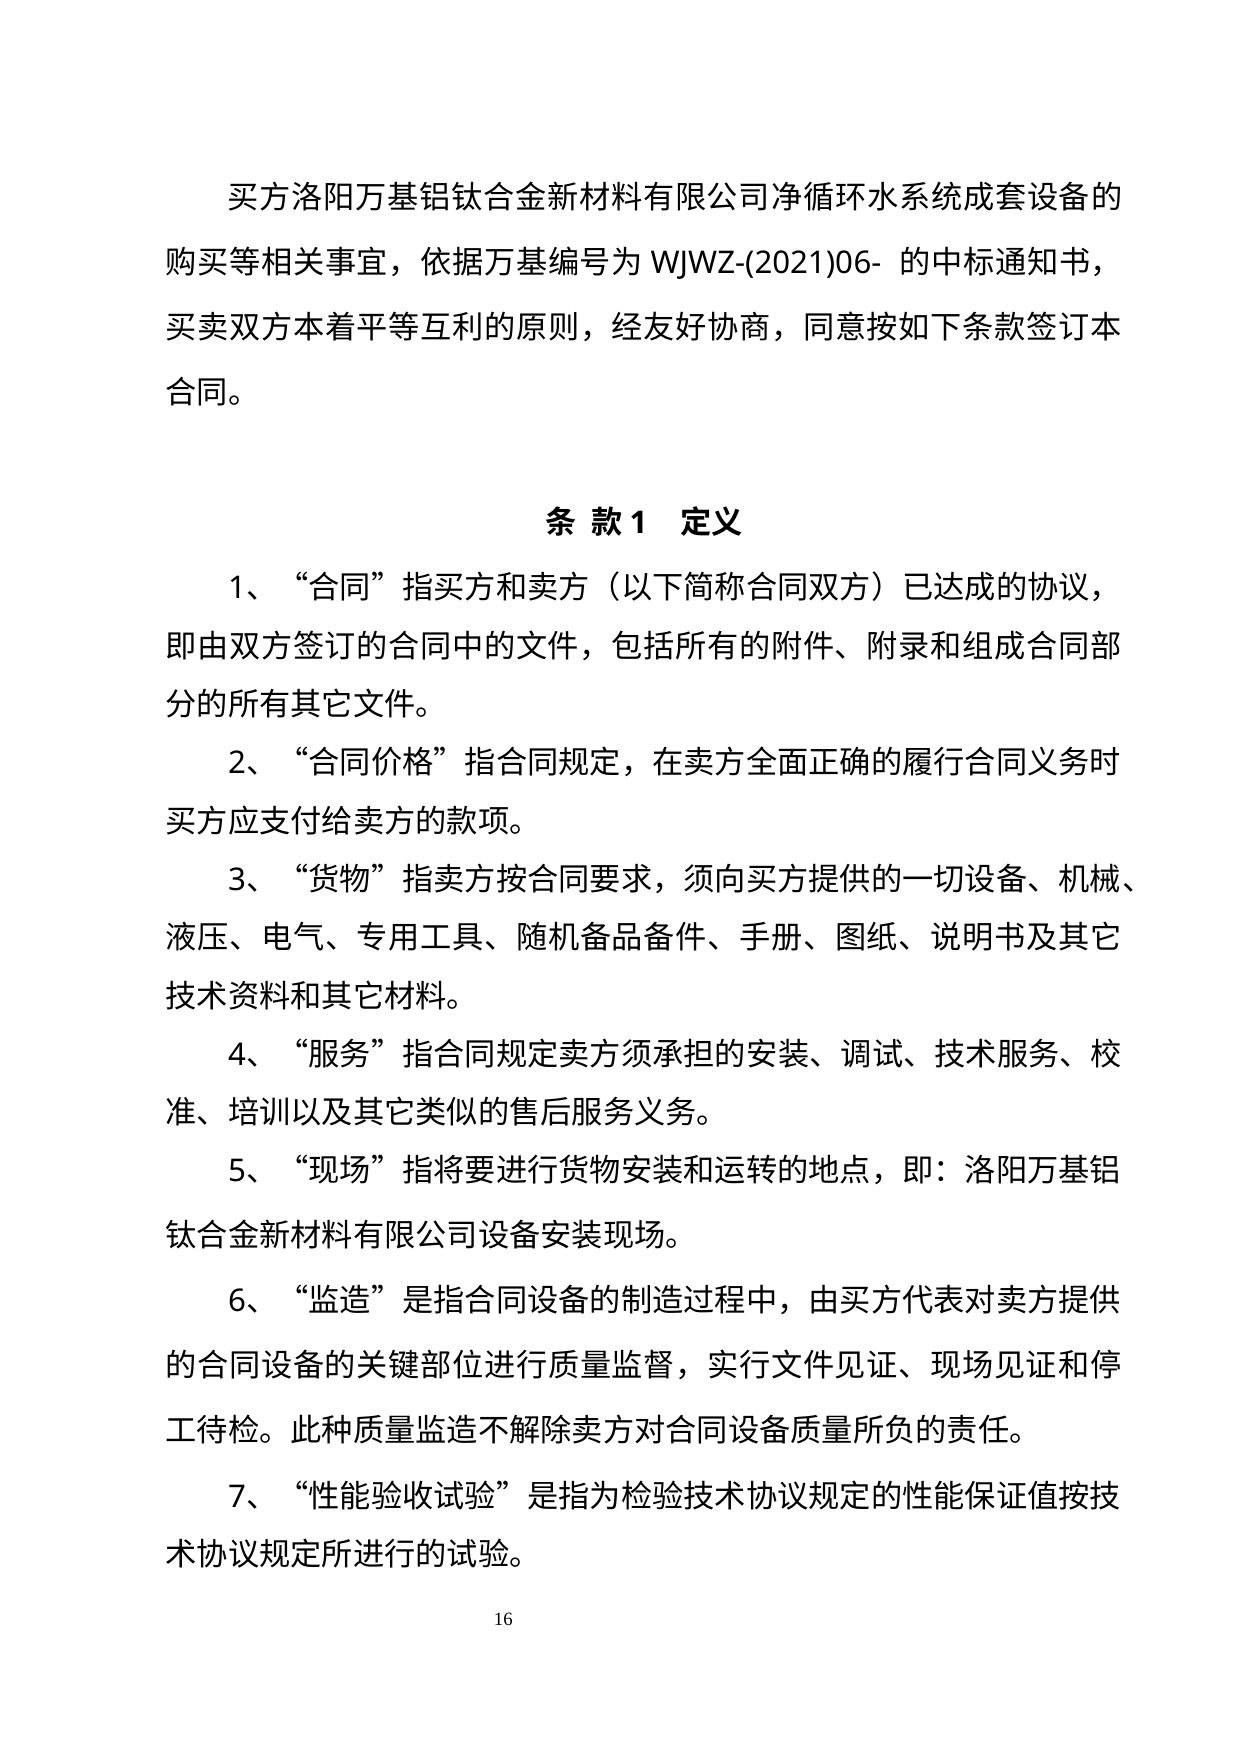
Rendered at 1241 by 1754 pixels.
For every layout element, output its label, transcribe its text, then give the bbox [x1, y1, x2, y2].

text 2、“合同价格”指合同规定，在卖方全面正确的履行合同义务时买方应支付给卖方的款项。 [165, 727, 1122, 844]
text 6、“监造”是指合同设备的制造过程中，由买方代表对卖方提供的合同设备的关键部位进行质量监督，实行文件见证、现场见证和停工待检。此种质量监造不解除卖方对合同设备质量所负的责任。 [165, 1265, 1122, 1460]
text 3、“货物”指卖方按合同要求，须向买方提供的一切设备、机械、液压、电气、专用工具、随机备品备件、手册、图纸、说明书及其它技术资料和其它材料。 [165, 844, 1122, 1019]
text 1、“合同”指买方和卖方（以下简称合同双方）已达成的协议，即由双方签订的合同中的文件，包括所有的附件、附录和组成合同部分的所有其它文件。 [165, 552, 1122, 727]
text 买方洛阳万基铝钛合金新材料有限公司净循环水系统成套设备的购买等相关事宜，依据万基编号为WJWZ-(2021)06- 的中标通知书，买卖双方本着平等互利的原则，经友好协商，同意按如下条款签订本合同。 [165, 162, 1122, 422]
text 7、“性能验收试验”是指为检验技术协议规定的性能保证值按技术协议规定所进行的试验。 [165, 1460, 1122, 1577]
text 5、“现场”指将要进行货物安装和运转的地点，即：洛阳万基铝钛合金新材料有限公司设备安装现场。 [165, 1135, 1122, 1265]
text 4、“服务”指合同规定卖方须承担的安装、调试、技术服务、校准、培训以及其它类似的售后服务义务。 [165, 1019, 1122, 1135]
text 条 款 1 定义 [165, 487, 1122, 552]
